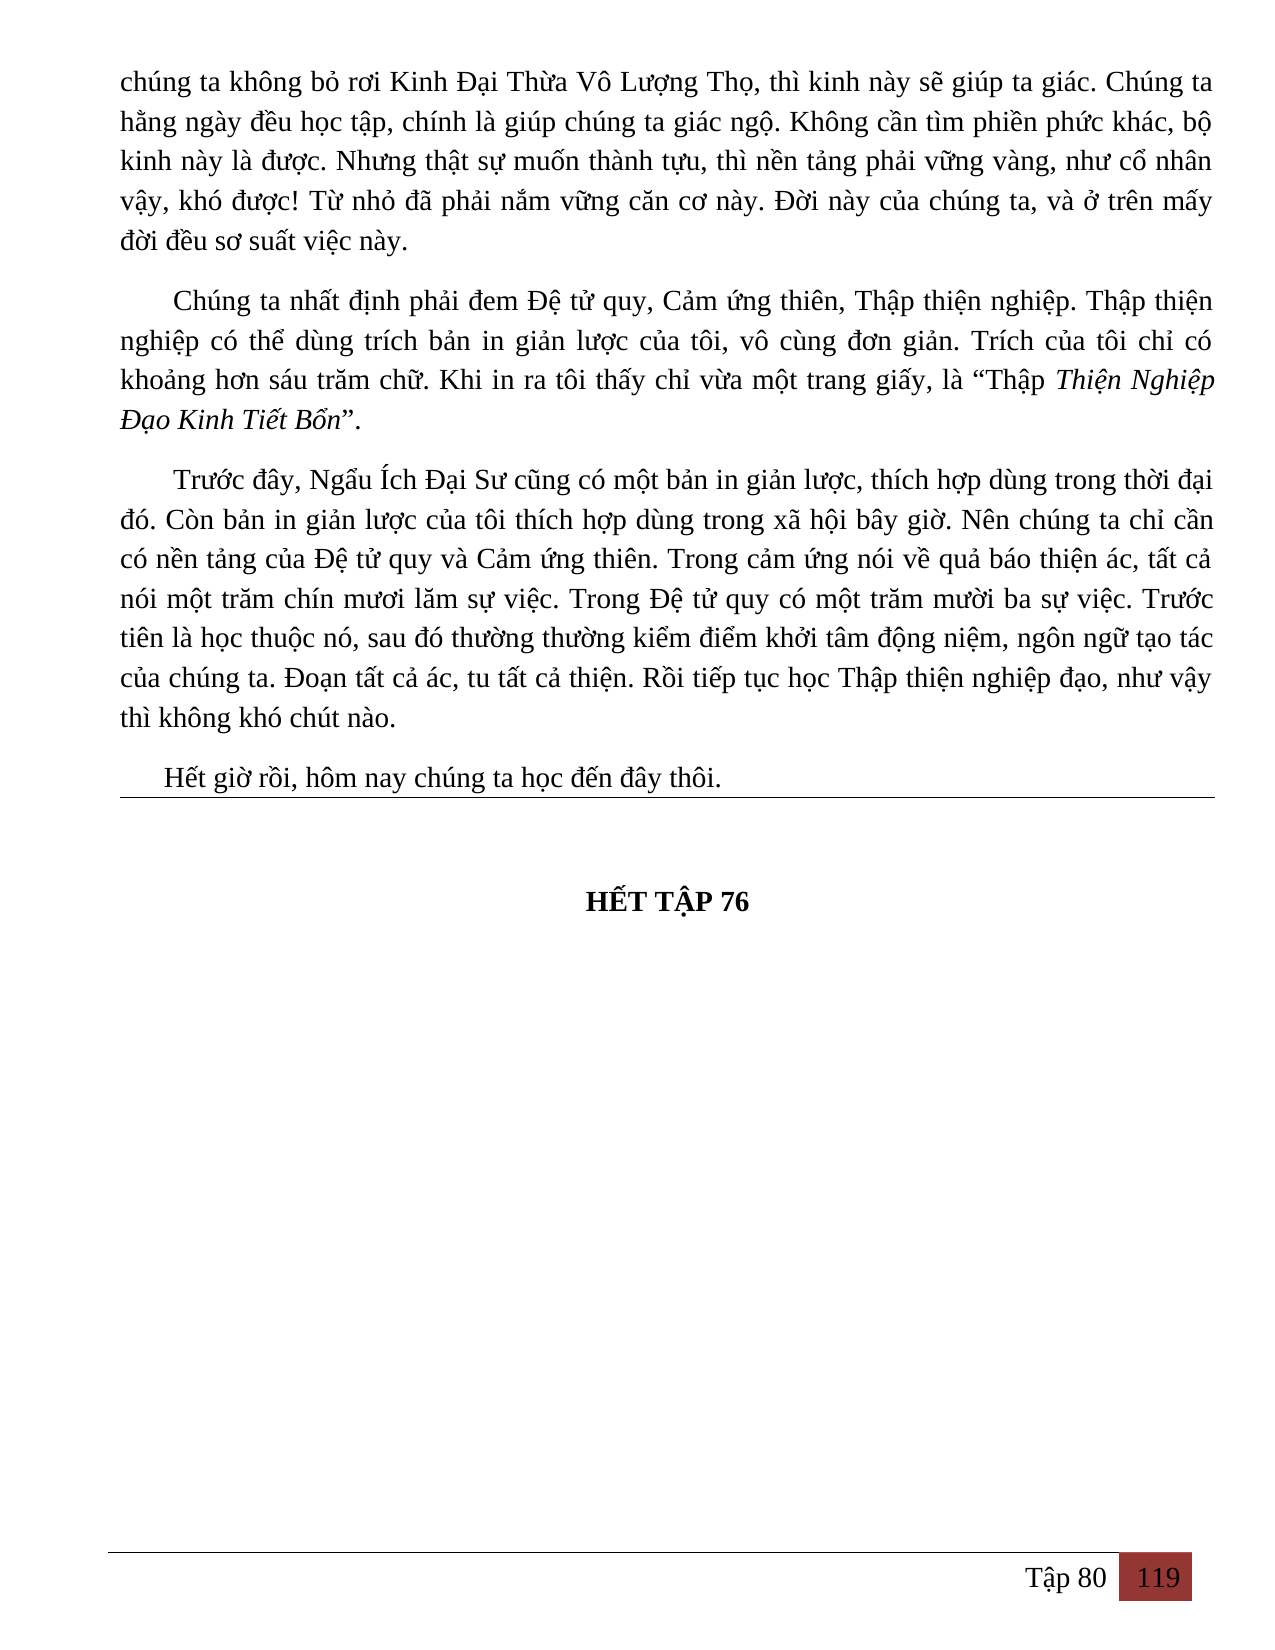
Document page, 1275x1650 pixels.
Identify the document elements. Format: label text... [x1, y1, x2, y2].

text Trước đây, Ngẩu Ích Đại Sư cũng có một bản in giản lược, thích hợp dùng trong thời đại đó. Còn bản in giản lược của tôi thích hợp dùng trong xã hội bây giờ. Nên chúng ta chỉ cần có nền tảng của Đệ tử quy và Cảm ứng thiên. Trong cảm ứng nói về quả báo thiện ác, tất cả nói một trăm chín mươi lăm sự việc. Trong Đệ tử quy có một trăm mười ba sự việc. Trước tiên là học thuộc nó, sau đó thường thường kiểm điểm khởi tâm động niệm, ngôn ngữ tạo tác của chúng ta. Đoạn tất cả ác, tu tất cả thiện. Rồi tiếp tục học Thập thiện nghiệp đạo, như vậy thì không khó chút nào. [120, 458, 1215, 735]
text Hết giờ rồi, hôm nay chúng ta học đến đây thôi. [120, 756, 1215, 797]
text HẾT TẬP 76 [120, 880, 1215, 919]
text Chúng ta nhất định phải đem Đệ tử quy, Cảm ứng thiên, Thập thiện nghiệp. Thập thiện nghiệp có thể dùng trích bản in giản lược của tôi, vô cùng đơn giản. Trích của tôi chỉ có khoảng hơn sáu trăm chữ. Khi in ra tôi thấy chỉ vừa một trang giấy, là “Thập Thiện Nghiệp Đạo Kinh Tiết Bổn”. [120, 279, 1215, 437]
